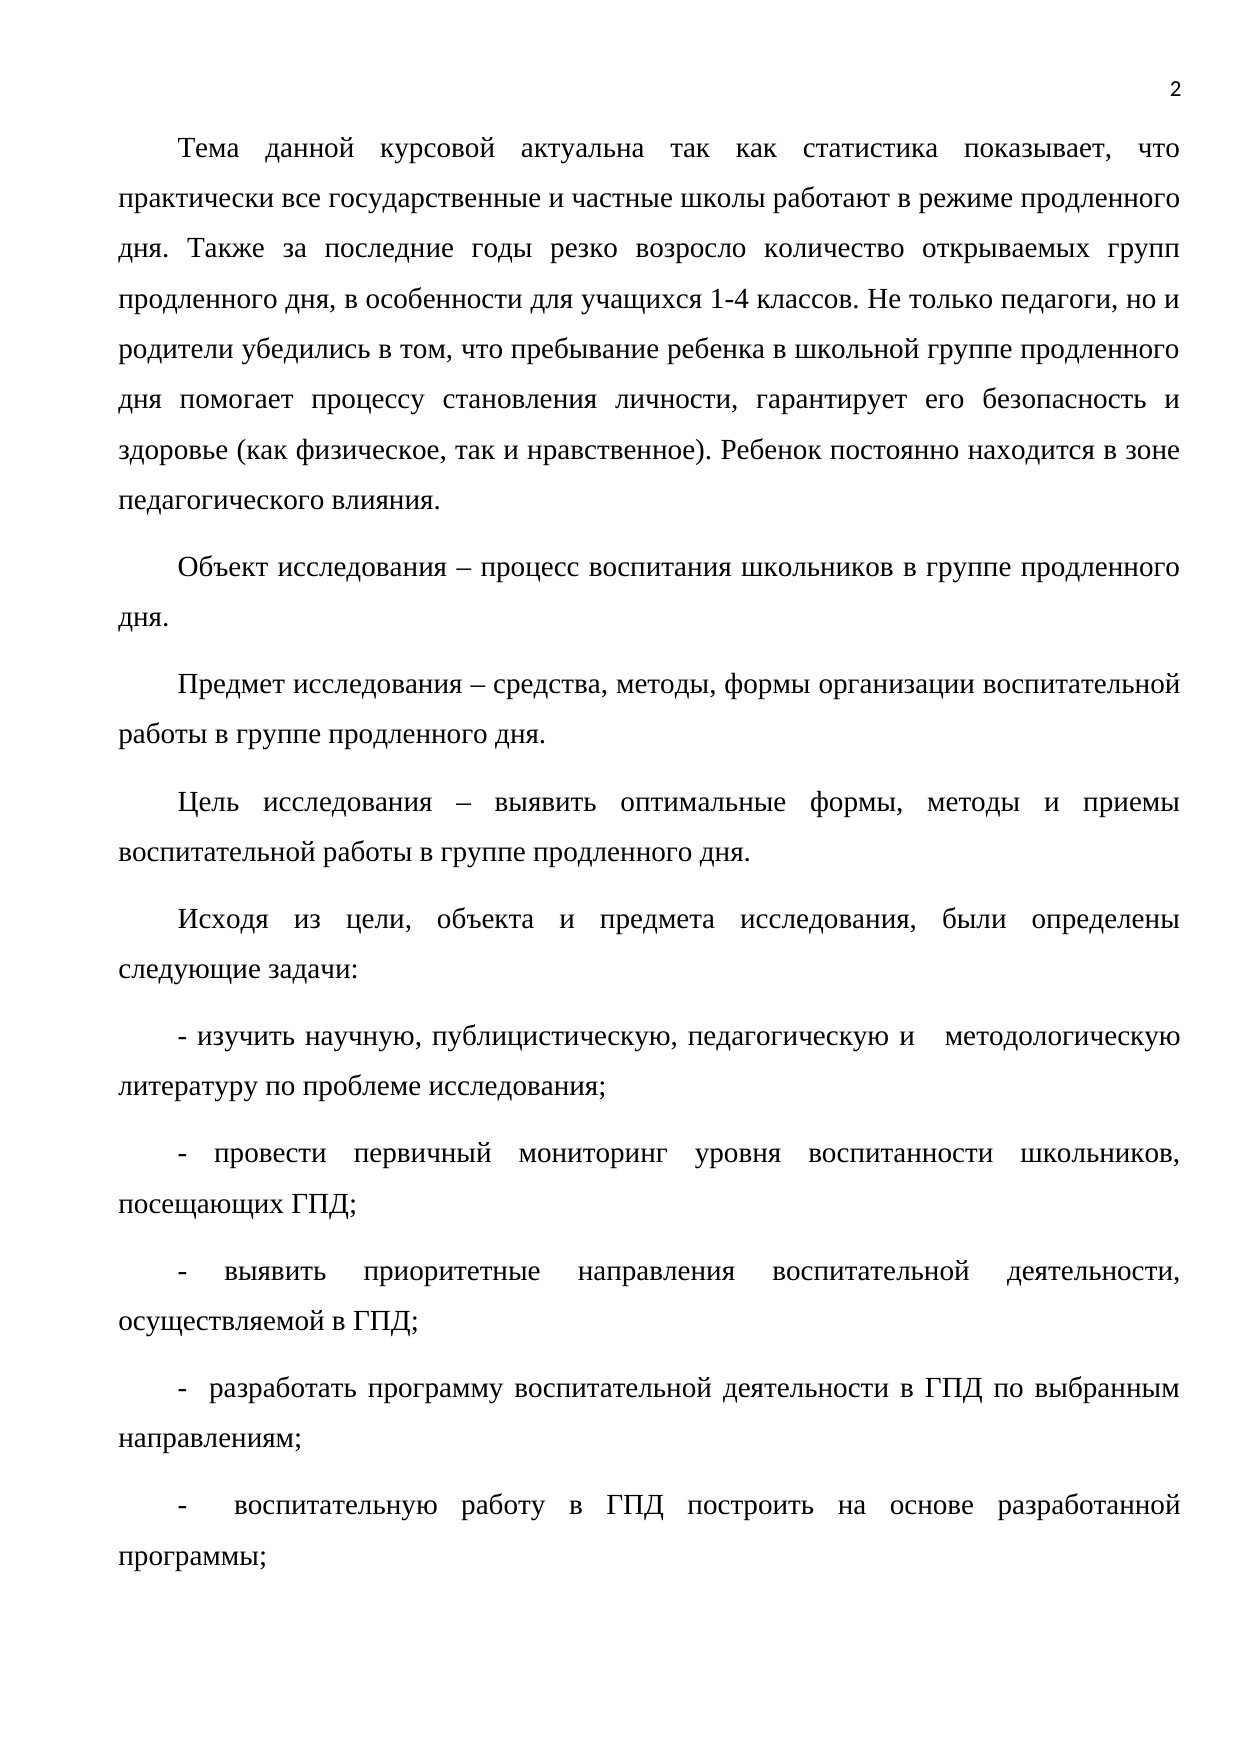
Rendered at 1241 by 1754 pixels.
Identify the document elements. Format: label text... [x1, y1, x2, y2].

text Объект исследования – процесс воспитания школьников в группе продленного дня. [118, 549, 1181, 633]
text - выявить приоритетные направления воспитательной деятельности, осуществляемой в ГПД; [118, 1253, 1181, 1337]
text - изучить научную, публицистическую, педагогическую и методологическую литературу по проблеме исследования; [118, 1018, 1181, 1102]
text Тема данной курсовой актуальна так как статистика показывает, что практически все государственные и частные школы работают в режиме продленного дня. Также за последние годы резко возросло количество открываемых групп продленного дня, в особенности для учащихся 1-4 классов. Не только педагоги, но и родители убедились в том, что пребывание ребенка в школьной группе продленного дня помогает процессу становления личности, гарантирует его безопасность и здоровье (как физическое, так и нравственное). Ребенок постоянно находится в зоне педагогического влияния. [118, 130, 1181, 516]
text Предмет исследования – средства, методы, формы организации воспитательной работы в группе продленного дня. [118, 666, 1181, 750]
text Исходя из цели, объекта и предмета исследования, были определены следующие задачи: [118, 901, 1181, 985]
text Цель исследования – выявить оптимальные формы, методы и приемы воспитательной работы в группе продленного дня. [118, 784, 1181, 867]
text - разработать программу воспитательной деятельности в ГПД по выбранным направлениям; [118, 1370, 1181, 1454]
text - воспитательную работу в ГПД построить на основе разработанной программы; [118, 1487, 1181, 1571]
text - провести первичный мониторинг уровня воспитанности школьников, посещающих ГПД; [118, 1136, 1181, 1219]
